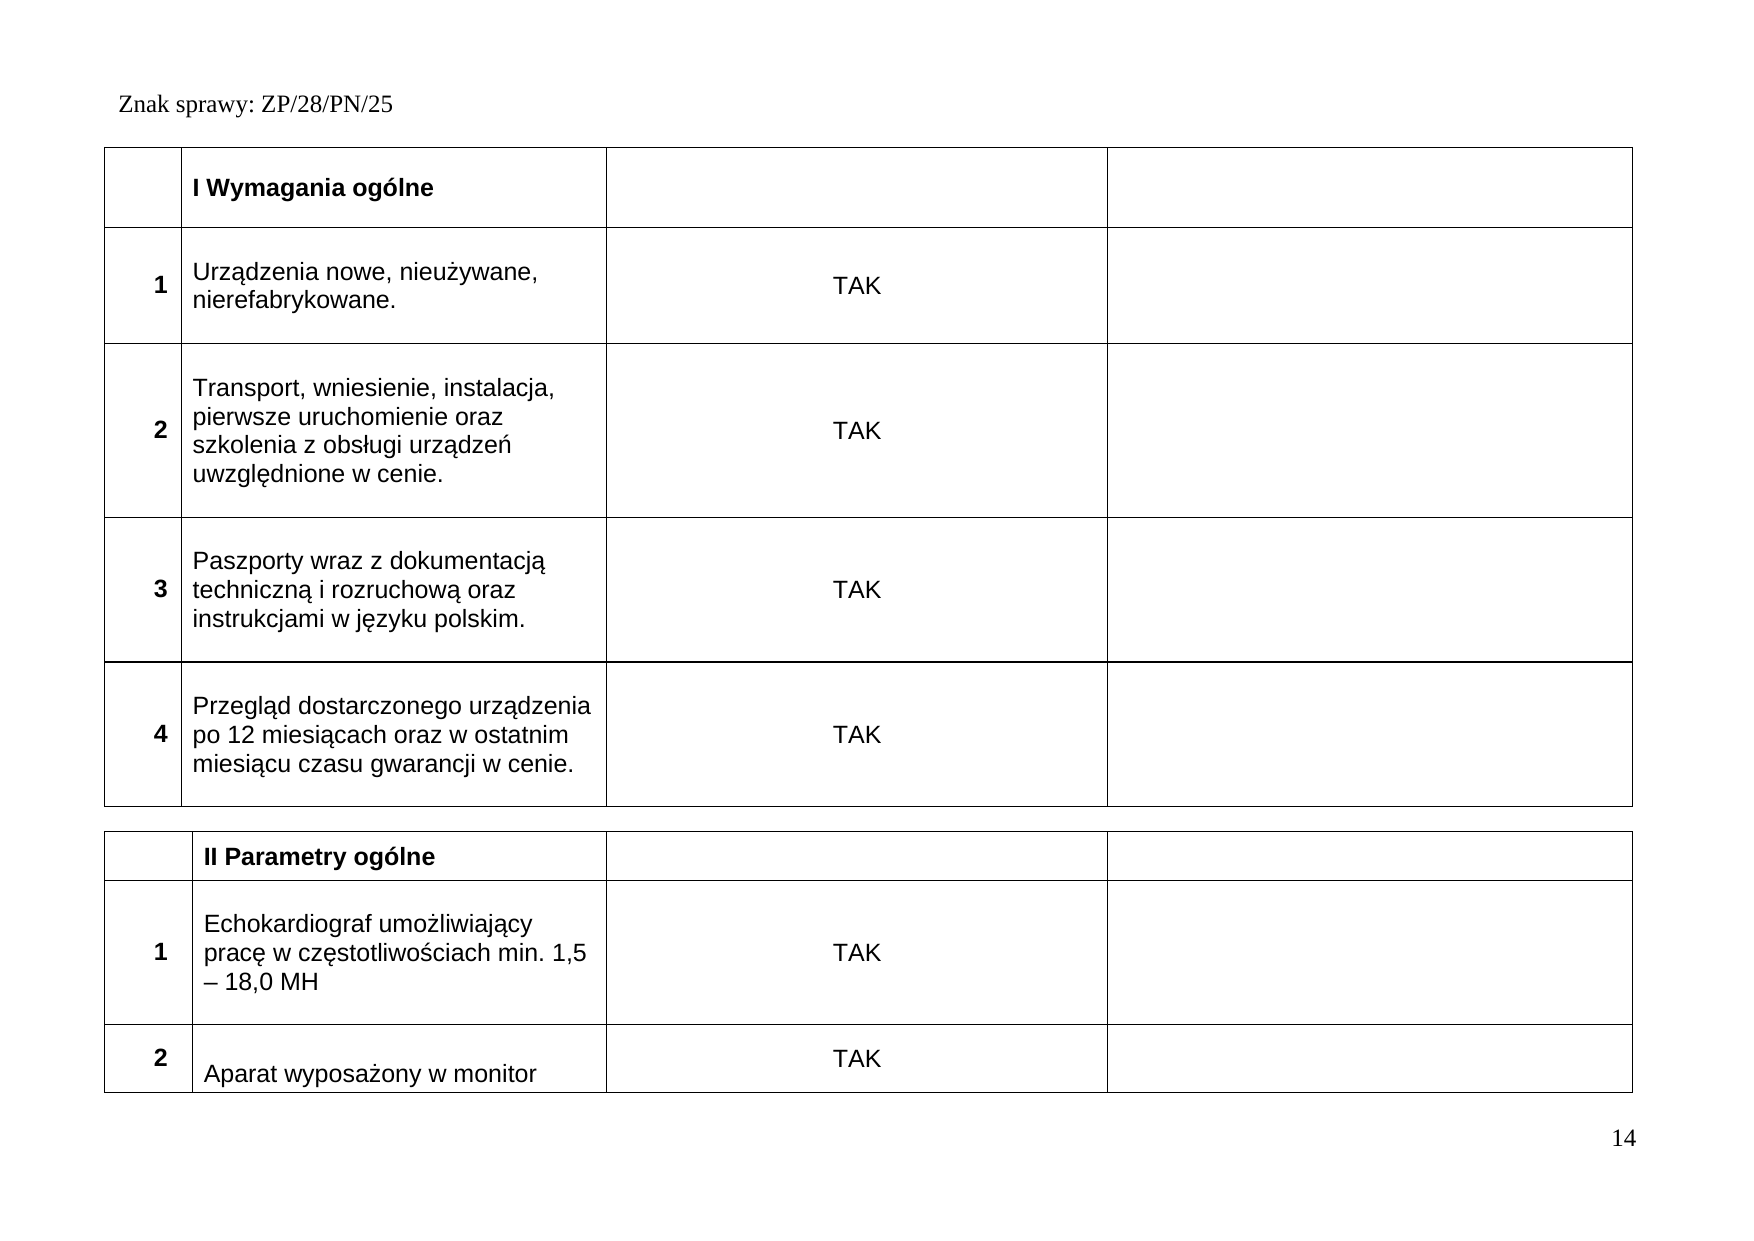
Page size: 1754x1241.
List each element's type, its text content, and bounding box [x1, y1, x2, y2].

table_cell 1 [105, 228, 181, 343]
table_cell Paszporty wraz z dokumentacją techniczną i rozruchową oraz instrukcjami w języku polskim. [182, 518, 606, 661]
table_cell TAK [607, 228, 1107, 343]
table_cell TAK [607, 663, 1107, 806]
table_cell I Wymagania ogólne [182, 148, 606, 227]
table_cell 2 [105, 1025, 192, 1092]
table_cell Urządzenia nowe, nieużywane, nierefabrykowane. [182, 228, 606, 343]
table_cell TAK [607, 344, 1107, 517]
table_cell [1108, 1025, 1632, 1092]
table_header [607, 832, 1107, 879]
table_cell 4 [105, 663, 181, 806]
table_cell [1108, 228, 1632, 343]
table_cell [1108, 518, 1632, 661]
table_cell [1108, 148, 1632, 227]
table_cell [1108, 663, 1632, 806]
table_cell Przegląd dostarczonego urządzenia po 12 miesiącach oraz w ostatnim miesiącu czasu gwarancji w cenie. [182, 663, 606, 806]
table_cell [105, 148, 181, 227]
table_cell TAK [607, 518, 1107, 661]
table_cell TAK [607, 1025, 1107, 1092]
table_cell [1108, 344, 1632, 517]
table_cell 2 [105, 344, 181, 517]
table_cell [1108, 881, 1632, 1024]
table_cell Transport, wniesienie, instalacja, pierwsze uruchomienie oraz szkolenia z obsługi urządzeń uwzględnione w cenie. [182, 344, 606, 517]
table_header [1108, 832, 1632, 879]
table_cell 3 [105, 518, 181, 661]
table_cell Echokardiograf umożliwiający pracę w częstotliwościach min. 1,5 – 18,0 MH [193, 881, 606, 1024]
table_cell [193, 1025, 606, 1092]
table_header II Parametry ogólne [193, 832, 606, 879]
table_cell 1 [105, 881, 192, 1024]
table_cell [607, 148, 1107, 227]
table_header [105, 832, 192, 879]
table_cell TAK [607, 881, 1107, 1024]
